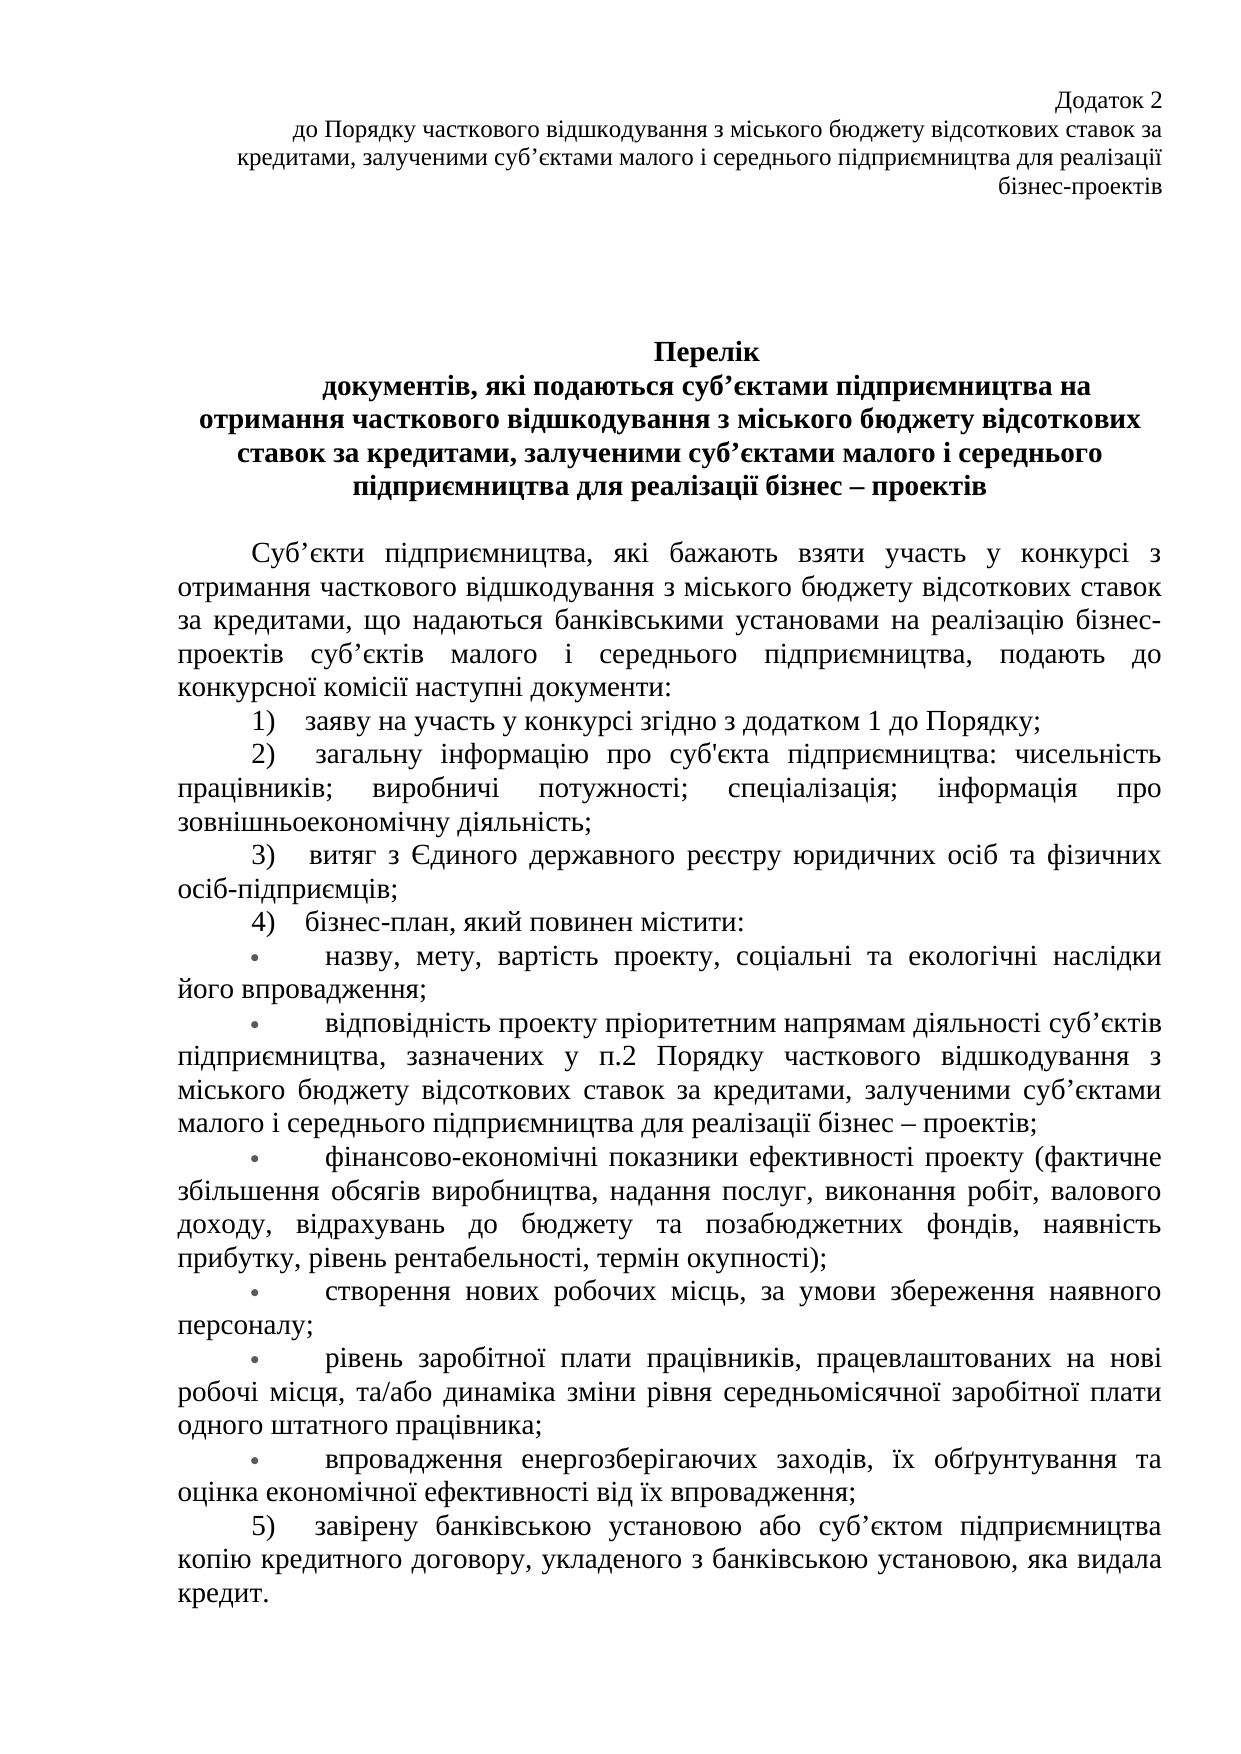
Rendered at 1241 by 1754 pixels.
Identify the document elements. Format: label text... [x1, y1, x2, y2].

list створення нових робочих місць, за умови збереження наявного персоналу; [177, 1273, 1162, 1340]
list рівень заробітної плати працівників, працевлаштованих на нові робочі місця, та/або динаміка зміни рівня середньомісячної заробітної плати одного штатного працівника; [177, 1340, 1162, 1441]
text документів, які подаються суб’єктами підприємництва на отримання часткового відшкодування з міського бюджету відсоткових ставок за кредитами, залученими суб’єктами малого і середнього підприємництва для реалізації бізнес – проектів [177, 368, 1162, 502]
text Суб’єкти підприємництва, які бажають взяти участь у конкурсі з отримання часткового відшкодування з міського бюджету відсоткових ставок за кредитами, що надаються банківськими установами на реалізацію бізнес-проектів суб’єктів малого і середнього підприємництва, подають до конкурсної комісії наступні документи: [177, 535, 1162, 703]
text 5) завірену банківською установою або суб’єктом підприємництва копію кредитного договору, укладеного з банківською установою, яка видала кредит. [177, 1508, 1162, 1609]
text 2) загальну інформацію про суб'єкта підприємництва: чисельність працівників; виробничі потужності; спеціалізація; інформація про зовнішньоекономічну діяльність; [177, 737, 1162, 837]
text 4) бізнес-план, який повинен містити: [177, 904, 1162, 938]
list назву, мету, вартість проекту, соціальні та екологічні наслідки його впровадження; [177, 938, 1162, 1005]
text до Порядку часткового відшкодування з міського бюджету відсоткових ставок за кредитами, залученими суб’єктами малого і середнього підприємництва для реалізації бізнес-проектів [177, 114, 1162, 200]
text Додаток 2 [177, 85, 1162, 114]
text 1) заяву на участь у конкурсі згідно з додатком 1 до Порядку; [177, 703, 1162, 737]
text 3) витяг з Єдиного державного реєстру юридичних осіб та фізичних осіб-підприємців; [177, 837, 1162, 904]
list впровадження енергозберігаючих заходів, їх обґрунтування та оцінка економічної ефективності від їх впровадження; [177, 1441, 1162, 1508]
list відповідність проекту пріоритетним напрямам діяльності суб’єктів підприємництва, зазначених у п.2 Порядку часткового відшкодування з міського бюджету відсоткових ставок за кредитами, залученими суб’єктами малого і середнього підприємництва для реалізації бізнес – проектів; [177, 1005, 1162, 1139]
text Перелік [177, 334, 1162, 368]
list фінансово-економічні показники ефективності проекту (фактичне збільшення обсягів виробництва, надання послуг, виконання робіт, валового доходу, відрахувань до бюджету та позабюджетних фондів, наявність прибутку, рівень рентабельності, термін окупності); [177, 1139, 1162, 1273]
